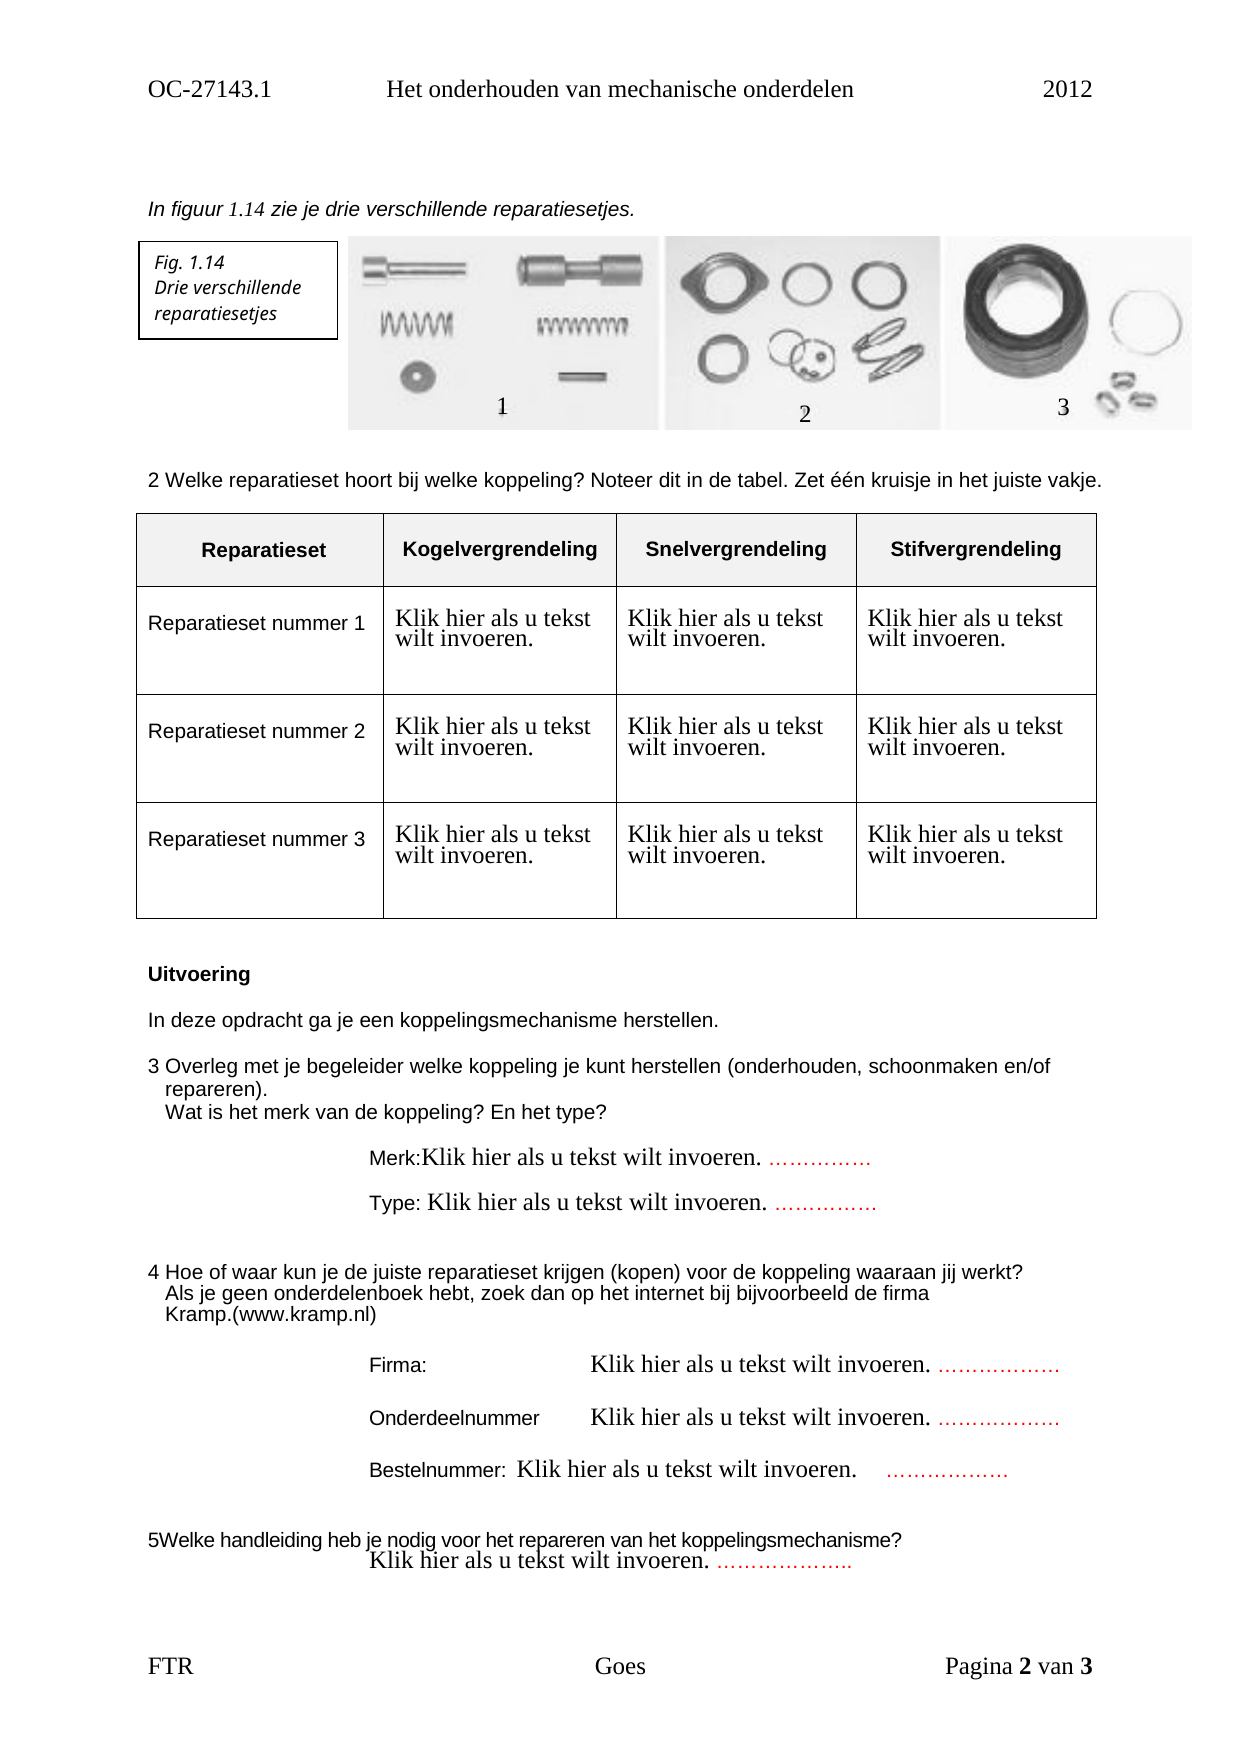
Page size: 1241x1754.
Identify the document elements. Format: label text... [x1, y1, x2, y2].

text ……………….. [148, 1552, 1095, 1573]
text Uitvoering [148, 963, 1077, 986]
text 3 Overleg met je begeleider welke koppeling je kunt herstellen (onderhouden, schoonmaken en/of repareren). Wat is het merk van de koppeling? En het type? [148, 1055, 1106, 1124]
table_cell [857, 695, 1096, 802]
text Merk: …………… [148, 1148, 1093, 1169]
picture [348, 236, 1192, 430]
table_cell [384, 587, 616, 694]
table_cell Reparatieset nummer 1 [137, 587, 383, 694]
table_cell Reparatieset nummer 3 [137, 803, 383, 917]
table_cell [617, 695, 856, 802]
table_cell [384, 695, 616, 802]
text Onderdeelnummer ……………… [295, 1402, 1093, 1431]
table_header Snelvergrendeling [617, 514, 856, 586]
table_cell [617, 803, 856, 917]
table_header Stifvergrendeling [857, 514, 1096, 586]
table_cell [617, 587, 856, 694]
text Bestelnummer: ……………… [295, 1454, 1093, 1483]
table_header Kogelvergrendeling [384, 514, 616, 586]
table_cell [384, 803, 616, 917]
table_cell [857, 587, 1096, 694]
text 2 Welke reparatieset hoort bij welke koppeling? Noteer dit in de tabel. Zet één kruisje in het juiste vakje. [148, 471, 1106, 491]
table_header Reparatieset [137, 514, 383, 586]
text In deze opdracht ga je een koppelingsmechanisme herstellen. [148, 1009, 1077, 1032]
text In figuur 1.14 zie je drie verschillende reparatiesetjes. [148, 196, 1095, 221]
text 5Welke handleiding heb je nodig voor het repareren van het koppelingsmechanisme? [148, 1531, 1095, 1552]
text Type: …………… [148, 1194, 1093, 1215]
table_cell [857, 803, 1096, 917]
text 4 Hoe of waar kun je de juiste reparatieset krijgen (kopen) voor de koppeling waaraan jij werkt? Als je geen onderdelenboek hebt, zoek dan op het internet bij bijvoorbeeld de firma Kramp.(www.kramp.nl) [148, 1263, 1093, 1325]
text Firma: ……………… [295, 1349, 1093, 1378]
table_cell Reparatieset nummer 2 [137, 695, 383, 802]
